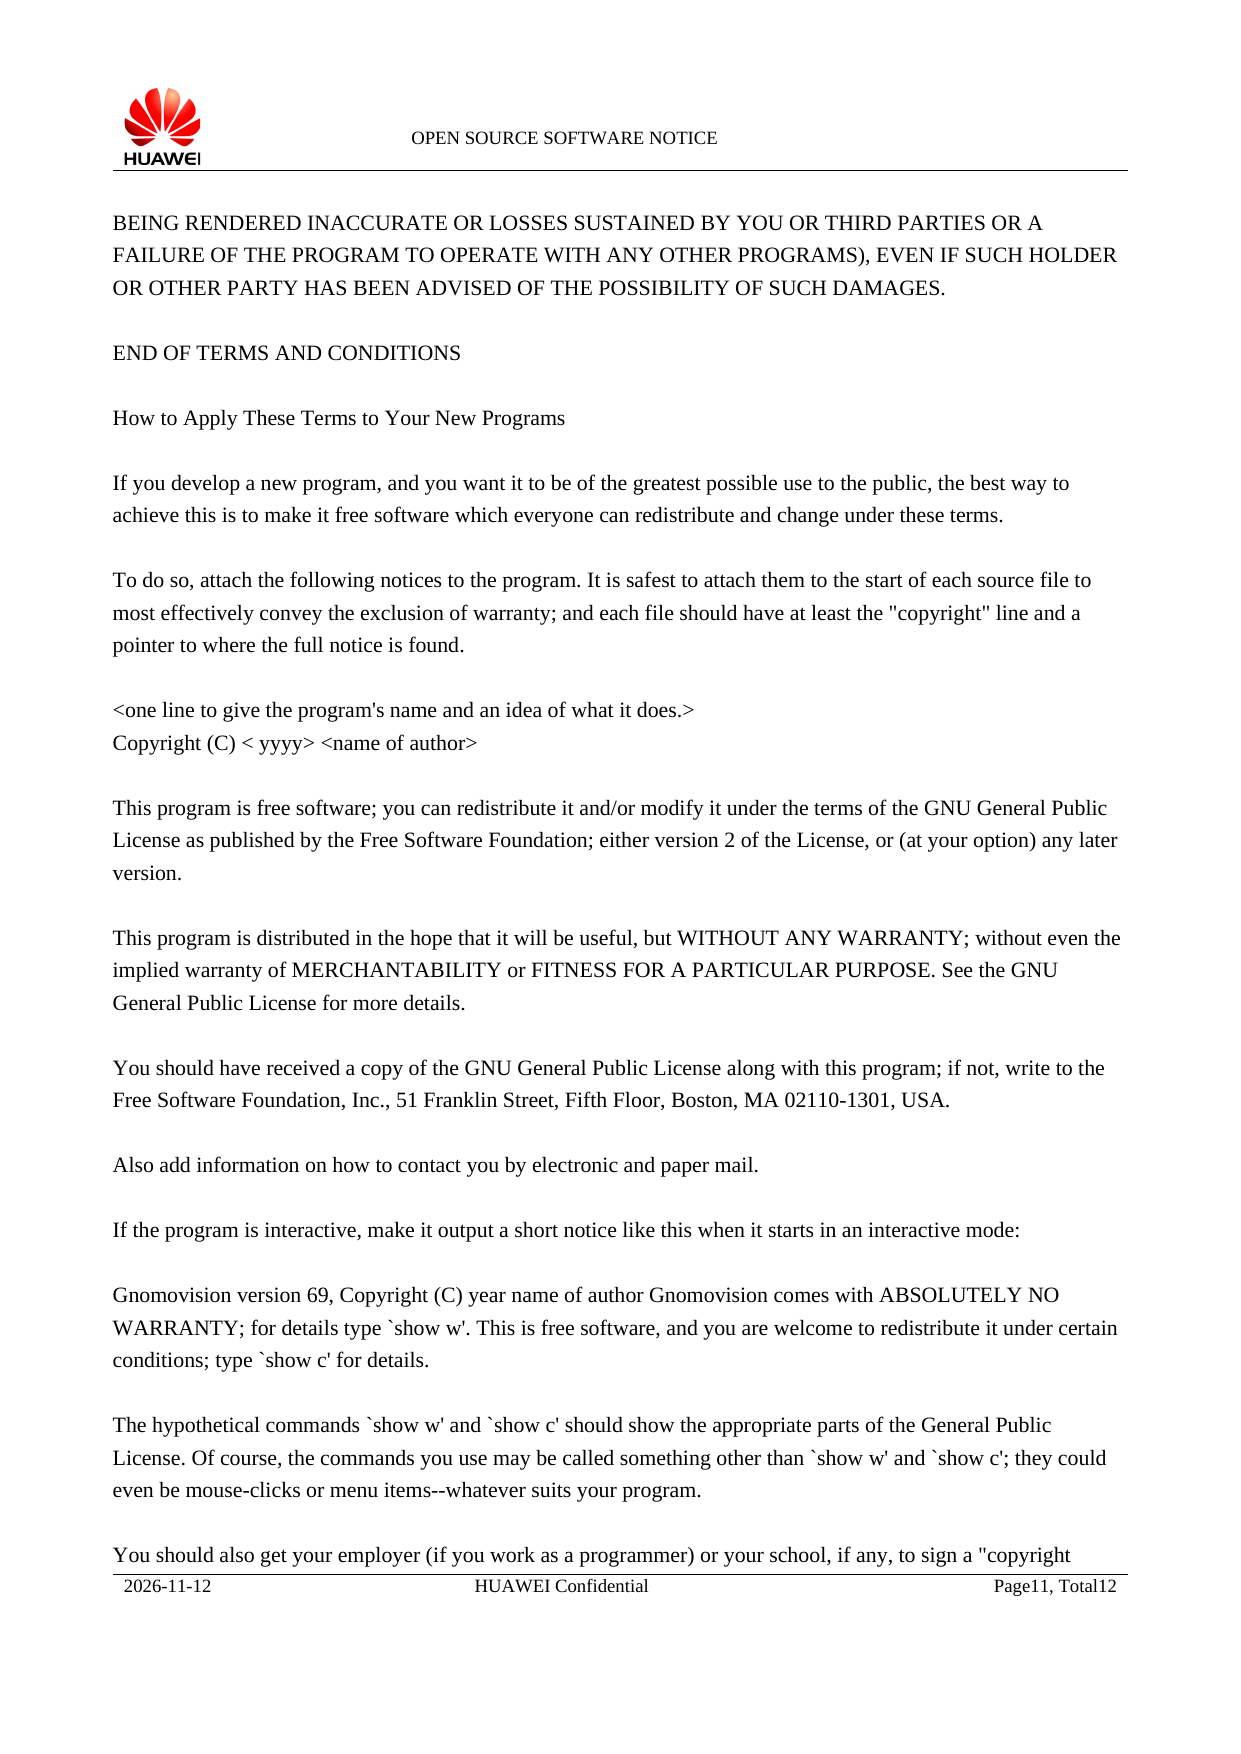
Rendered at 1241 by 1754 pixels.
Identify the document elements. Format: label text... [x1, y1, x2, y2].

text This program is distributed in the hope that it will be useful, but WITHOUT ANY WARRANTY; without even the implied warranty of MERCHANTABILITY or FITNESS FOR A PARTICULAR PURPOSE. See the GNU General Public License for more details. [112, 921, 1128, 1019]
text To do so, attach the following notices to the program. It is safest to attach them to the start of each source file to most effectively convey the exclusion of warranty; and each file should have at least the "copyright" line and a pointer to where the full notice is found. [112, 564, 1128, 661]
text If you develop a new program, and you want it to be of the greatest possible use to the public, the best way to achieve this is to make it free software which everyone can redistribute and change under these terms. [112, 466, 1128, 531]
text Also add information on how to contact you by electronic and paper mail. [112, 1149, 1128, 1181]
text You should have received a copy of the GNU General Public License along with this program; if not, write to the Free Software Foundation, Inc., 51 Franklin Street, Fifth Floor, Boston, MA 02110-1301, USA. [112, 1051, 1128, 1116]
text END OF TERMS AND CONDITIONS [112, 336, 1128, 369]
text If the program is interactive, make it output a short notice like this when it starts in an interactive mode: [112, 1214, 1128, 1246]
text How to Apply These Terms to Your New Programs [112, 401, 1128, 434]
text Copyright (C) < yyyy> <name of author> [112, 726, 1128, 759]
text Gnomovision version 69, Copyright (C) year name of author Gnomovision comes with ABSOLUTELY NO WARRANTY; for details type `show w'. This is free software, and you are welcome to redistribute it under certain conditions; type `show c' for details. [112, 1279, 1128, 1376]
text <one line to give the program's name and an idea of what it does.> [112, 694, 1128, 726]
text This program is free software; you can redistribute it and/or modify it under the terms of the GNU General Public License as published by the Free Software Foundation; either version 2 of the License, or (at your option) any later version. [112, 791, 1128, 889]
picture [124, 88, 201, 165]
text The hypothetical commands `show w' and `show c' should show the appropriate parts of the General Public License. Of course, the commands you use may be called something other than `show w' and `show c'; they could even be mouse-clicks or menu items--whatever suits your program. [112, 1409, 1128, 1506]
